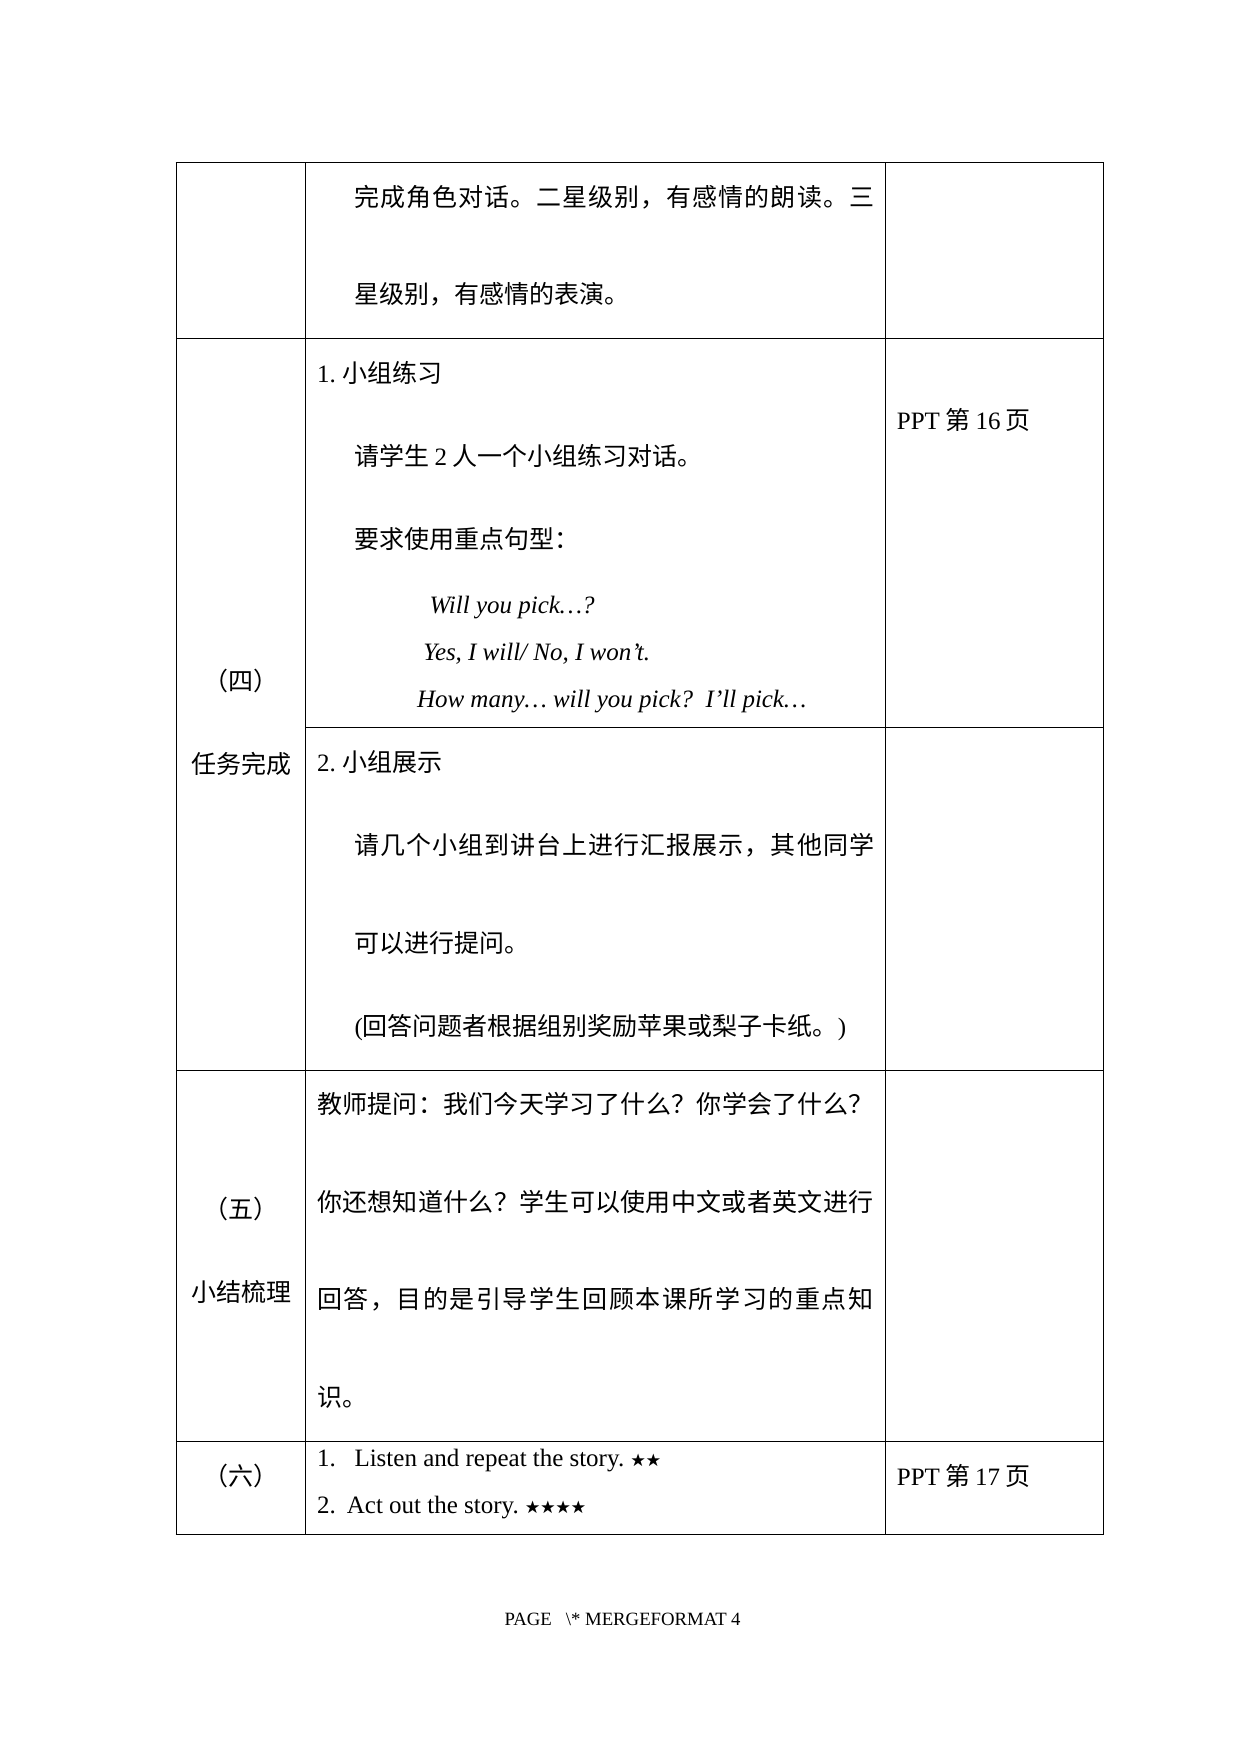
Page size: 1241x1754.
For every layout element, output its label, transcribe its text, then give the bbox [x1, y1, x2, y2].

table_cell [306, 163, 885, 338]
table_cell （五） 小结梳理 [177, 1071, 305, 1441]
table_cell [886, 728, 1103, 1069]
table_cell PPT 第16页 [886, 339, 1103, 727]
table_cell （六） 布置作业 [177, 1442, 305, 1533]
table_cell 教师提问：我们今天学习了什么？你学会了什么？你还想知道什么？学生可以使用中文或者英文进行回答，目的是引导学生回顾本课所学习的重点知识。 [306, 1071, 885, 1441]
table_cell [886, 163, 1103, 338]
table_cell [886, 1071, 1103, 1441]
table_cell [306, 1442, 885, 1533]
table_cell （四） 任务完成 [177, 339, 305, 1069]
table_cell 1. 小组练习 请学生2人一个小组练习对话。 要求使用重点句型： Will you pick…? Yes, I will/ No, I won’t. How many… will you pick? I’ll pick… [306, 339, 885, 727]
table_cell 2. 小组展示 请几个小组到讲台上进行汇报展示，其他同学可以进行提问。 (回答问题者根据组别奖励苹果或梨子卡纸。) [306, 728, 885, 1069]
table_cell PPT第17页 [886, 1442, 1103, 1533]
